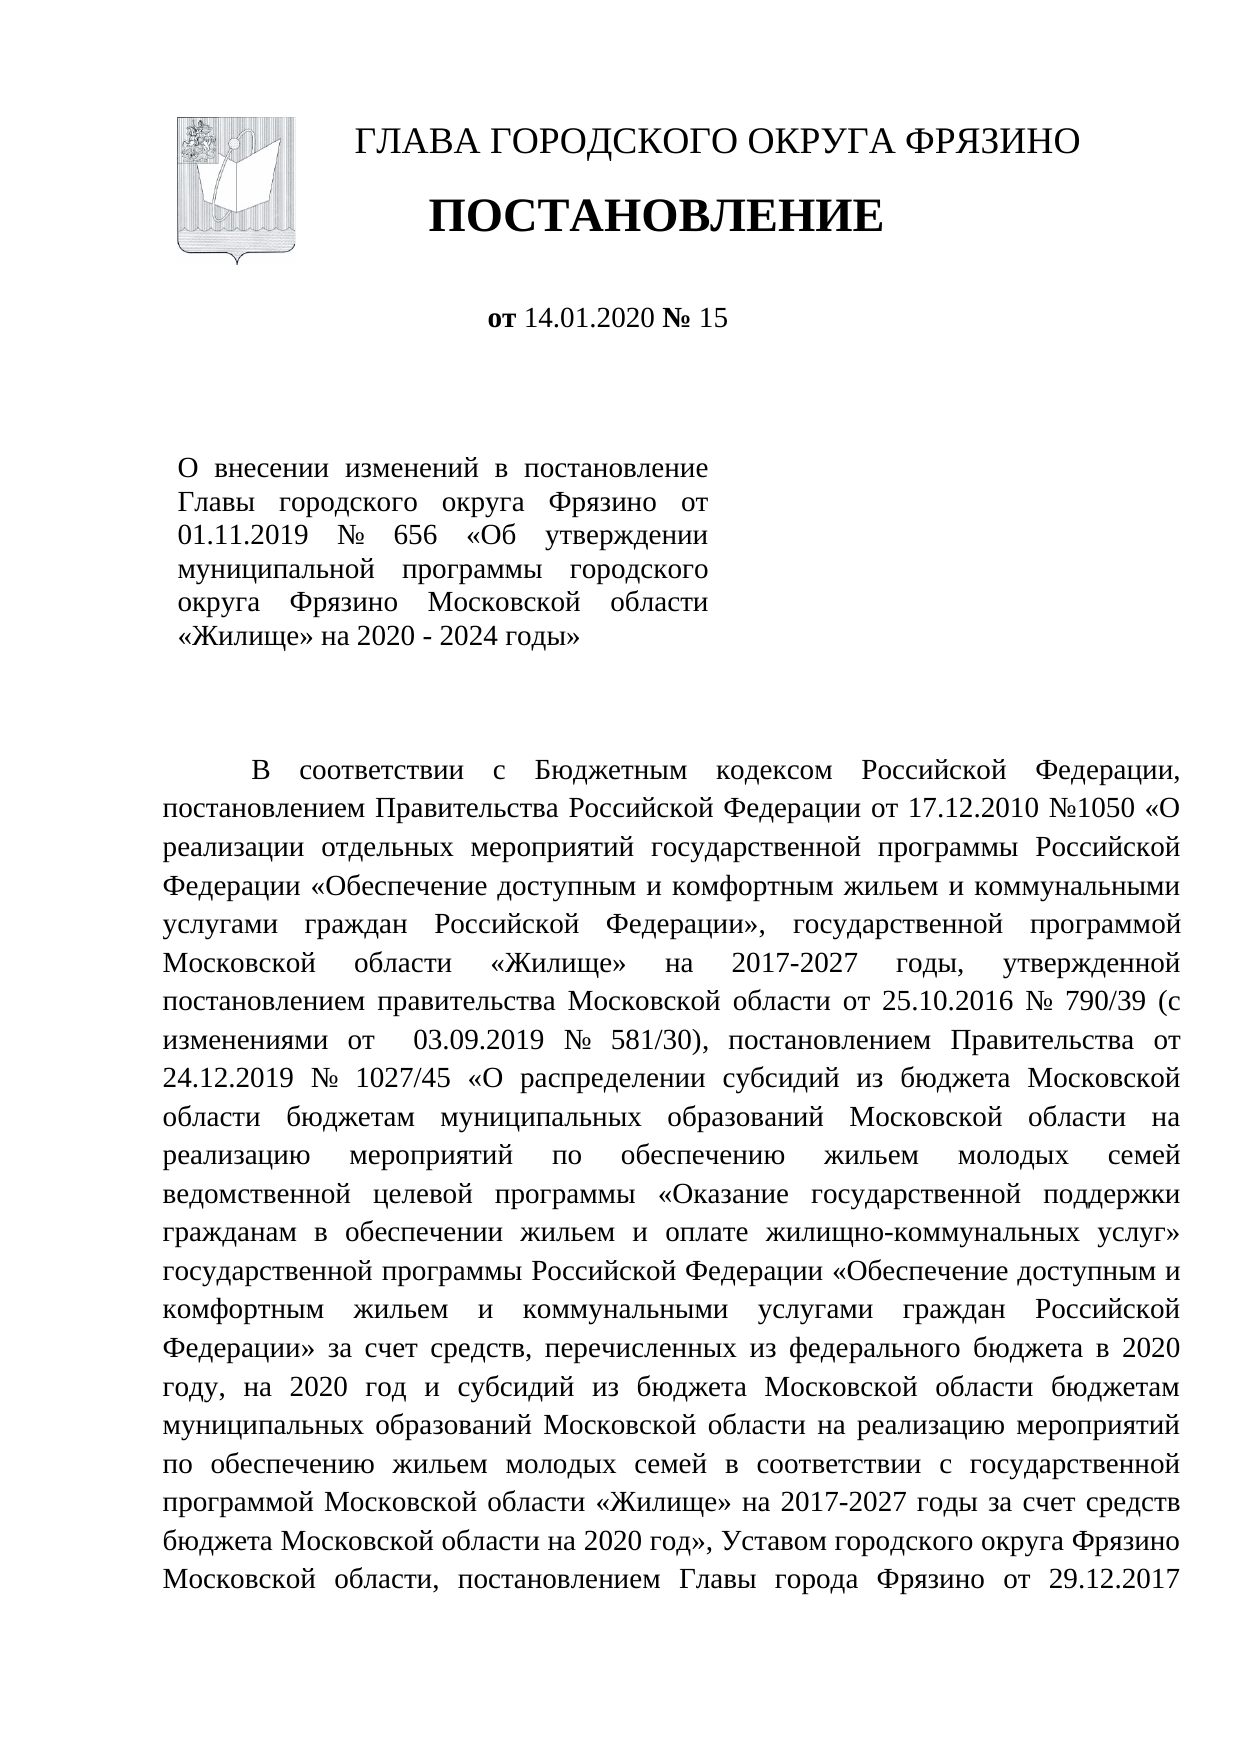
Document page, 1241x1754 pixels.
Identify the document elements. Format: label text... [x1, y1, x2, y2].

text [162, 752, 1181, 1595]
text О внесении изменений в постановление Главы городского округа Фрязино от 01.11.2019 № 656 «Об утверждении муниципальной программы городского округа Фрязино Московской области «Жилище» на 2020 - 2024 годы» [177, 450, 709, 651]
subtitle ПОСТАНОВЛЕНИЕ [428, 186, 1181, 241]
text от 14.01.2020 № 15 [369, 300, 1181, 334]
subtitle ГЛАВА ГОРОДСКОГО ОКРУГА ФРЯЗИНО [354, 118, 1181, 161]
picture [177, 117, 296, 265]
